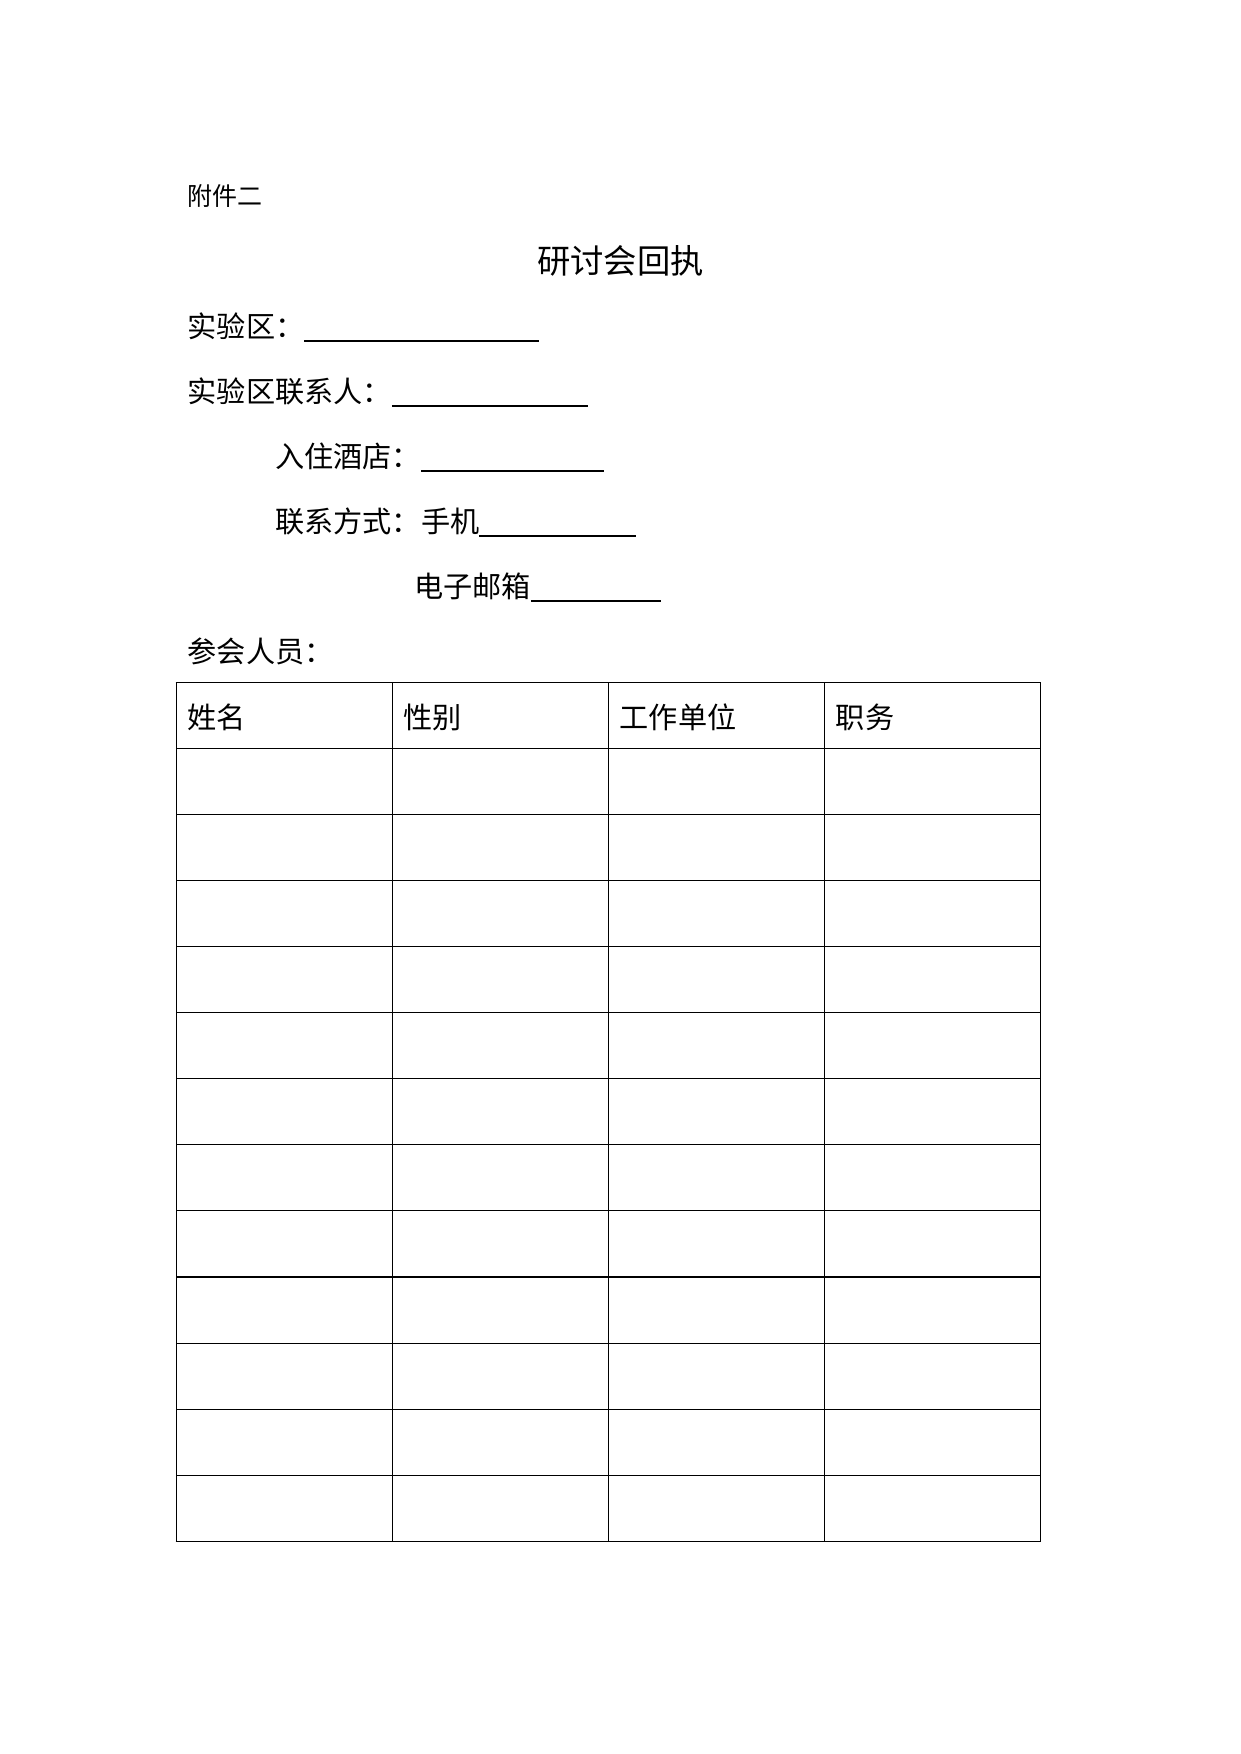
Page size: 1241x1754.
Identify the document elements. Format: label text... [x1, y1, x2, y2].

table_cell [609, 881, 824, 946]
table_cell [609, 947, 824, 1012]
table_cell [825, 1079, 1040, 1144]
table_cell [393, 815, 608, 880]
table_cell [393, 1145, 608, 1210]
table_cell [825, 1410, 1040, 1474]
table_cell [393, 1013, 608, 1078]
table_cell [393, 1278, 608, 1342]
table_cell [177, 1145, 392, 1210]
table_cell [825, 1344, 1040, 1408]
text 实验区联系人： [187, 357, 1053, 422]
table_cell [609, 1278, 824, 1342]
table_cell [825, 1278, 1040, 1342]
table_cell [177, 947, 392, 1012]
table_cell [609, 1344, 824, 1408]
text 附件二 [187, 162, 1053, 227]
table_cell [393, 749, 608, 814]
table_cell [393, 1476, 608, 1541]
text 参会人员： [187, 617, 1053, 682]
table_cell [393, 1211, 608, 1276]
table_cell [177, 1410, 392, 1474]
table_cell [393, 1079, 608, 1144]
table_cell [609, 1079, 824, 1144]
table_header 姓名 [177, 683, 392, 748]
table_cell [609, 1145, 824, 1210]
text 电子邮箱 [187, 552, 1053, 617]
table_cell [825, 1476, 1040, 1541]
table_header 职务 [825, 683, 1040, 748]
table_cell [825, 749, 1040, 814]
table_cell [177, 815, 392, 880]
text 入住酒店： [187, 422, 1053, 487]
text 联系方式：手机 [187, 487, 1053, 552]
text 实验区： [187, 292, 1053, 357]
table_cell [177, 749, 392, 814]
table_header 工作单位 [609, 683, 824, 748]
table_cell [393, 947, 608, 1012]
table_cell [825, 881, 1040, 946]
table_cell [393, 1344, 608, 1408]
table_cell [177, 881, 392, 946]
table_cell [609, 1476, 824, 1541]
table_cell [609, 1410, 824, 1474]
table_cell [177, 1079, 392, 1144]
table_cell [177, 1211, 392, 1276]
table_cell [177, 1476, 392, 1541]
table_cell [609, 1211, 824, 1276]
table_header 性别 [393, 683, 608, 748]
table_cell [177, 1013, 392, 1078]
table_cell [177, 1344, 392, 1408]
table_cell [825, 1013, 1040, 1078]
table_cell [825, 947, 1040, 1012]
table_cell [825, 1145, 1040, 1210]
table_cell [609, 1013, 824, 1078]
table_cell [393, 1410, 608, 1474]
table_cell [393, 881, 608, 946]
table_cell [609, 815, 824, 880]
table_cell [825, 1211, 1040, 1276]
table_cell [825, 815, 1040, 880]
table_cell [177, 1278, 392, 1342]
table_cell [609, 749, 824, 814]
text 研讨会回执 [187, 227, 1053, 292]
